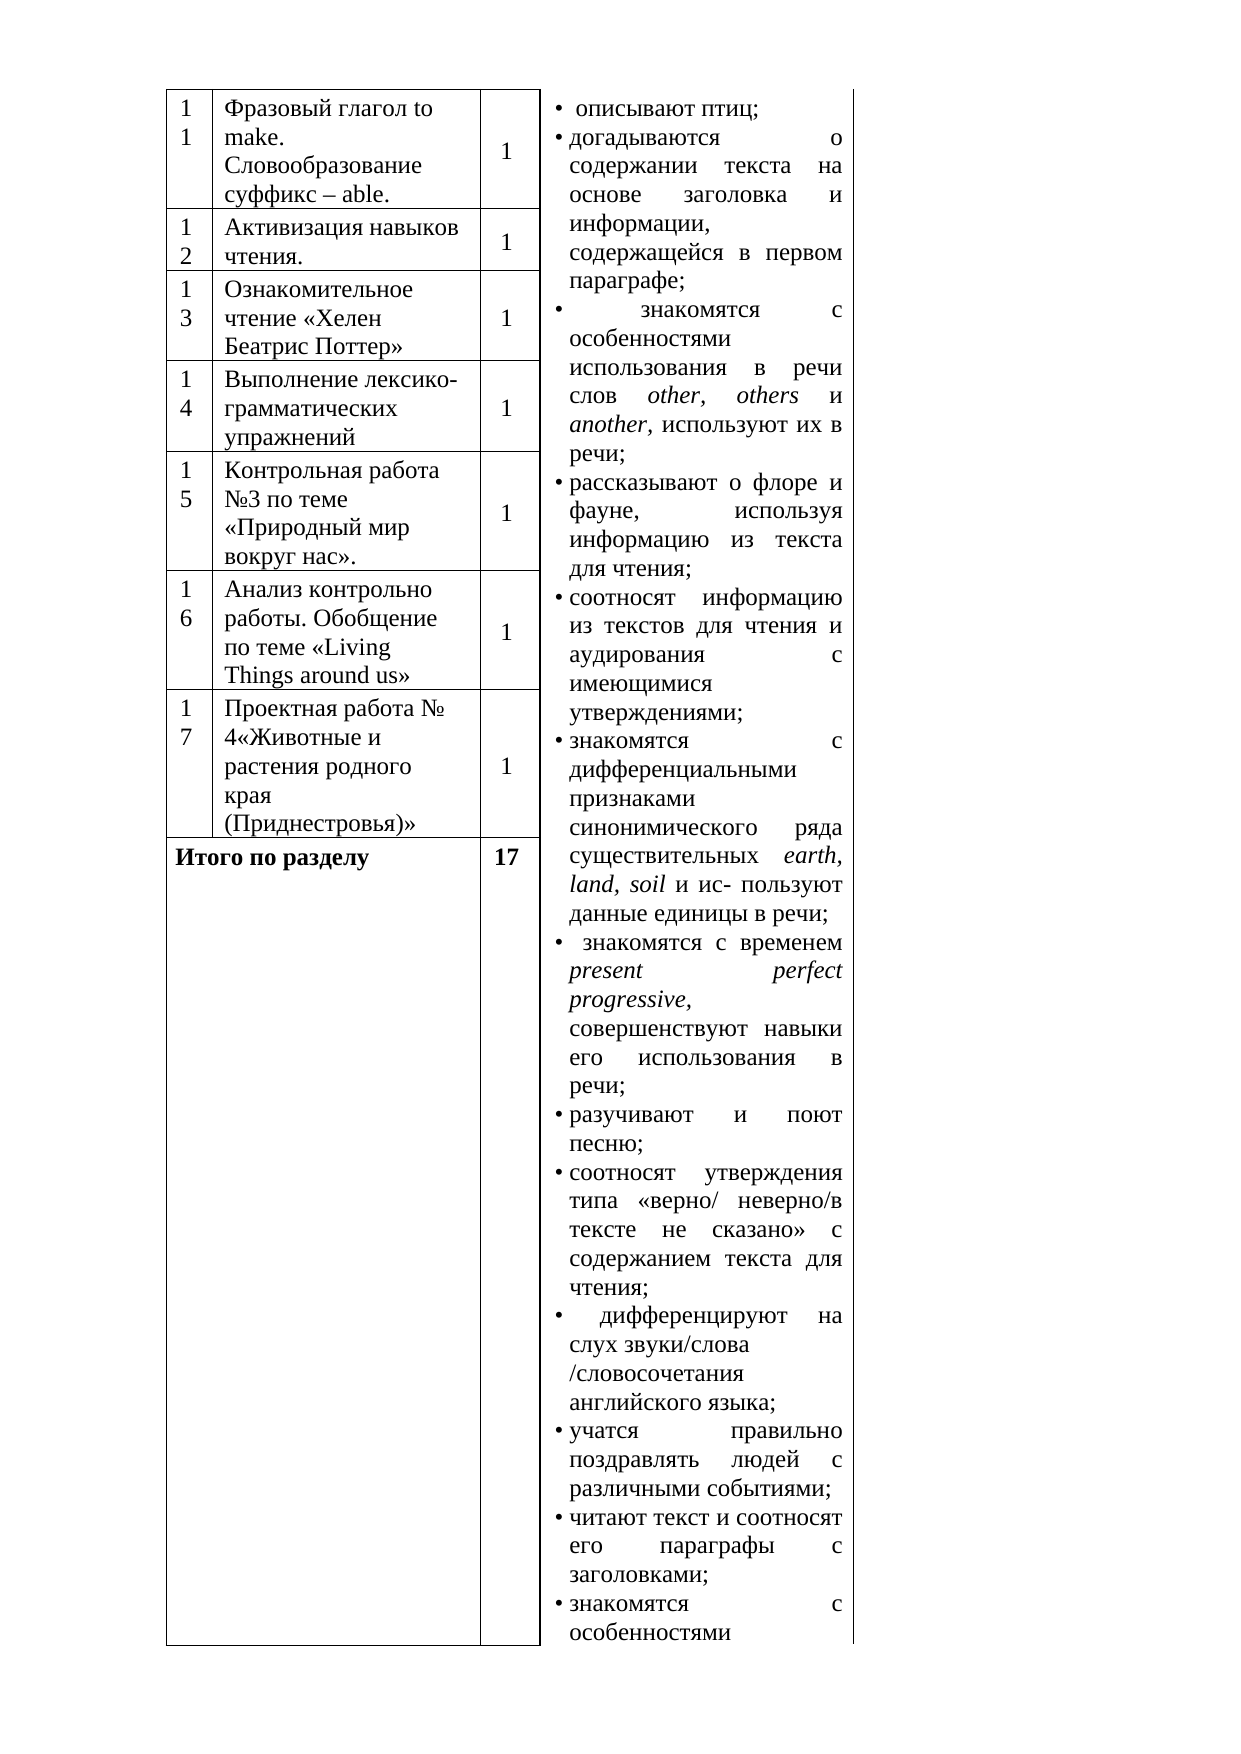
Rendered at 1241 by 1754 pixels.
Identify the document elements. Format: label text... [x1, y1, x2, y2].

table_cell 1 [481, 361, 539, 451]
table_cell 1 [481, 571, 539, 689]
table_cell Активизация навыков чтения. [213, 209, 480, 270]
table_cell Контрольная работа №3 по теме «Природный мир вокруг нас». [213, 452, 480, 570]
table_cell Ознакомительное чтение «Хелен Беатрис Поттер» [213, 271, 480, 360]
table_cell Проектная работа № 4«Животные и растения родного края (Приднестровья)» [213, 690, 480, 837]
table_cell 1 [481, 271, 539, 360]
table_cell 13 [167, 271, 212, 360]
table_cell 12 [167, 209, 212, 270]
table_cell 16 [167, 571, 212, 689]
table_cell 11 [167, 90, 212, 208]
table_cell Анализ контрольно работы. Обобщение по теме «Living Things around us» [213, 571, 480, 689]
table_cell 1 [481, 452, 539, 570]
table_cell 17 [481, 838, 539, 1645]
table_cell 1 [481, 90, 539, 208]
table_cell Выполнение лексико-грамматических упражнений [213, 361, 480, 451]
table_cell 17 [167, 690, 212, 837]
table_cell 15 [167, 452, 212, 570]
table_cell 1 [481, 209, 539, 270]
table_cell Фразовый глагол to make. Словообразование суффикс – able. [213, 90, 480, 208]
table_cell 1 [481, 690, 539, 837]
table_cell Итого по разделу [167, 838, 480, 1645]
table_cell 14 [167, 361, 212, 451]
